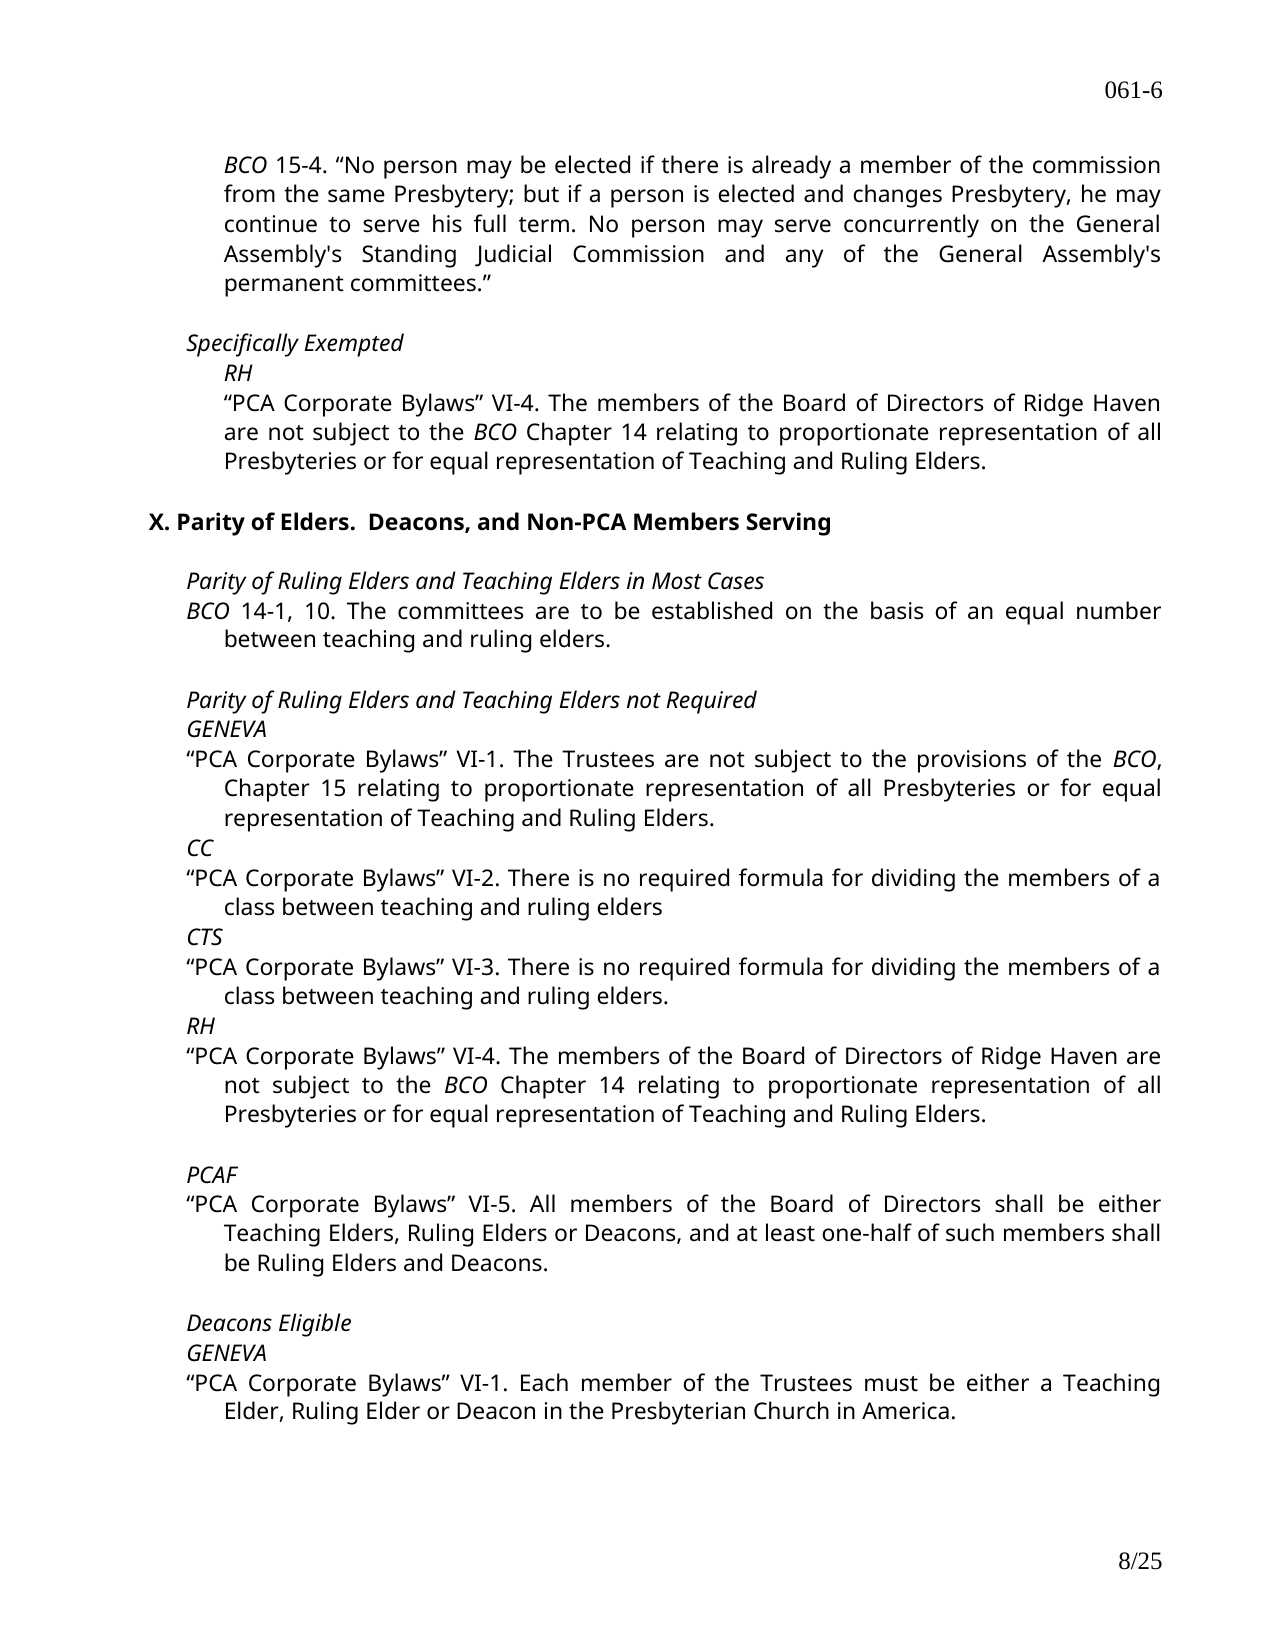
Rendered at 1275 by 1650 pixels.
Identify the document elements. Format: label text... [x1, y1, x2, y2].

subtitle CTS [186, 922, 1162, 952]
subtitle GENEVA [186, 1337, 1162, 1367]
text BCO 15-4. “No person may be elected if there is already a member of the commission from the same Presbytery; but if a person is elected and changes Presbytery, he may continue to serve his full term. No person may serve concurrently on the General Assembly's Standing Judicial Commission and any of the General Assembly's permanent committees.” [223, 150, 1162, 298]
subtitle Deacons Eligible [186, 1308, 1162, 1337]
subtitle Parity of Ruling Elders and Teaching Elders in Most Cases [186, 566, 1162, 595]
subtitle X. Parity of Elders. Deacons, and Non-PCA Members Serving [148, 506, 1162, 536]
text “PCA Corporate Bylaws” VI-4. The members of the Board of Directors of Ridge Haven are not subject to the BCO Chapter 14 relating to proportionate representation of all Presbyteries or for equal representation of Teaching and Ruling Elders. [186, 1041, 1162, 1130]
text “PCA Corporate Bylaws” VI-1. Each member of the Trustees must be either a Teaching Elder, Ruling Elder or Deacon in the Presbyterian Church in America. [186, 1367, 1162, 1427]
text “PCA Corporate Bylaws” VI-2. There is no required formula for dividing the members of a class between teaching and ruling elders [186, 862, 1162, 922]
subtitle Parity of Ruling Elders and Teaching Elders not Required [186, 684, 1162, 714]
subtitle CC [186, 833, 1162, 862]
text “PCA Corporate Bylaws” VI-3. There is no required formula for dividing the members of a class between teaching and ruling elders. [186, 952, 1162, 1011]
subtitle PCAF [186, 1159, 1162, 1189]
subtitle RH [223, 358, 1162, 387]
subtitle GENEVA [186, 714, 1162, 744]
subtitle Specifically Exempted [186, 328, 1162, 358]
text “PCA Corporate Bylaws” VI-1. The Trustees are not subject to the provisions of the BCO, Chapter 15 relating to proportionate representation of all Presbyteries or for equal representation of Teaching and Ruling Elders. [186, 744, 1162, 833]
text BCO 14-1, 10. The committees are to be established on the basis of an equal number between teaching and ruling elders. [186, 595, 1162, 655]
subtitle RH [186, 1011, 1162, 1041]
text “PCA Corporate Bylaws” VI-4. The members of the Board of Directors of Ridge Haven are not subject to the BCO Chapter 14 relating to proportionate representation of all Presbyteries or for equal representation of Teaching and Ruling Elders. [223, 387, 1162, 477]
text “PCA Corporate Bylaws” VI-5. All members of the Board of Directors shall be either Teaching Elders, Ruling Elders or Deacons, and at least one-half of such members shall be Ruling Elders and Deacons. [186, 1189, 1162, 1278]
